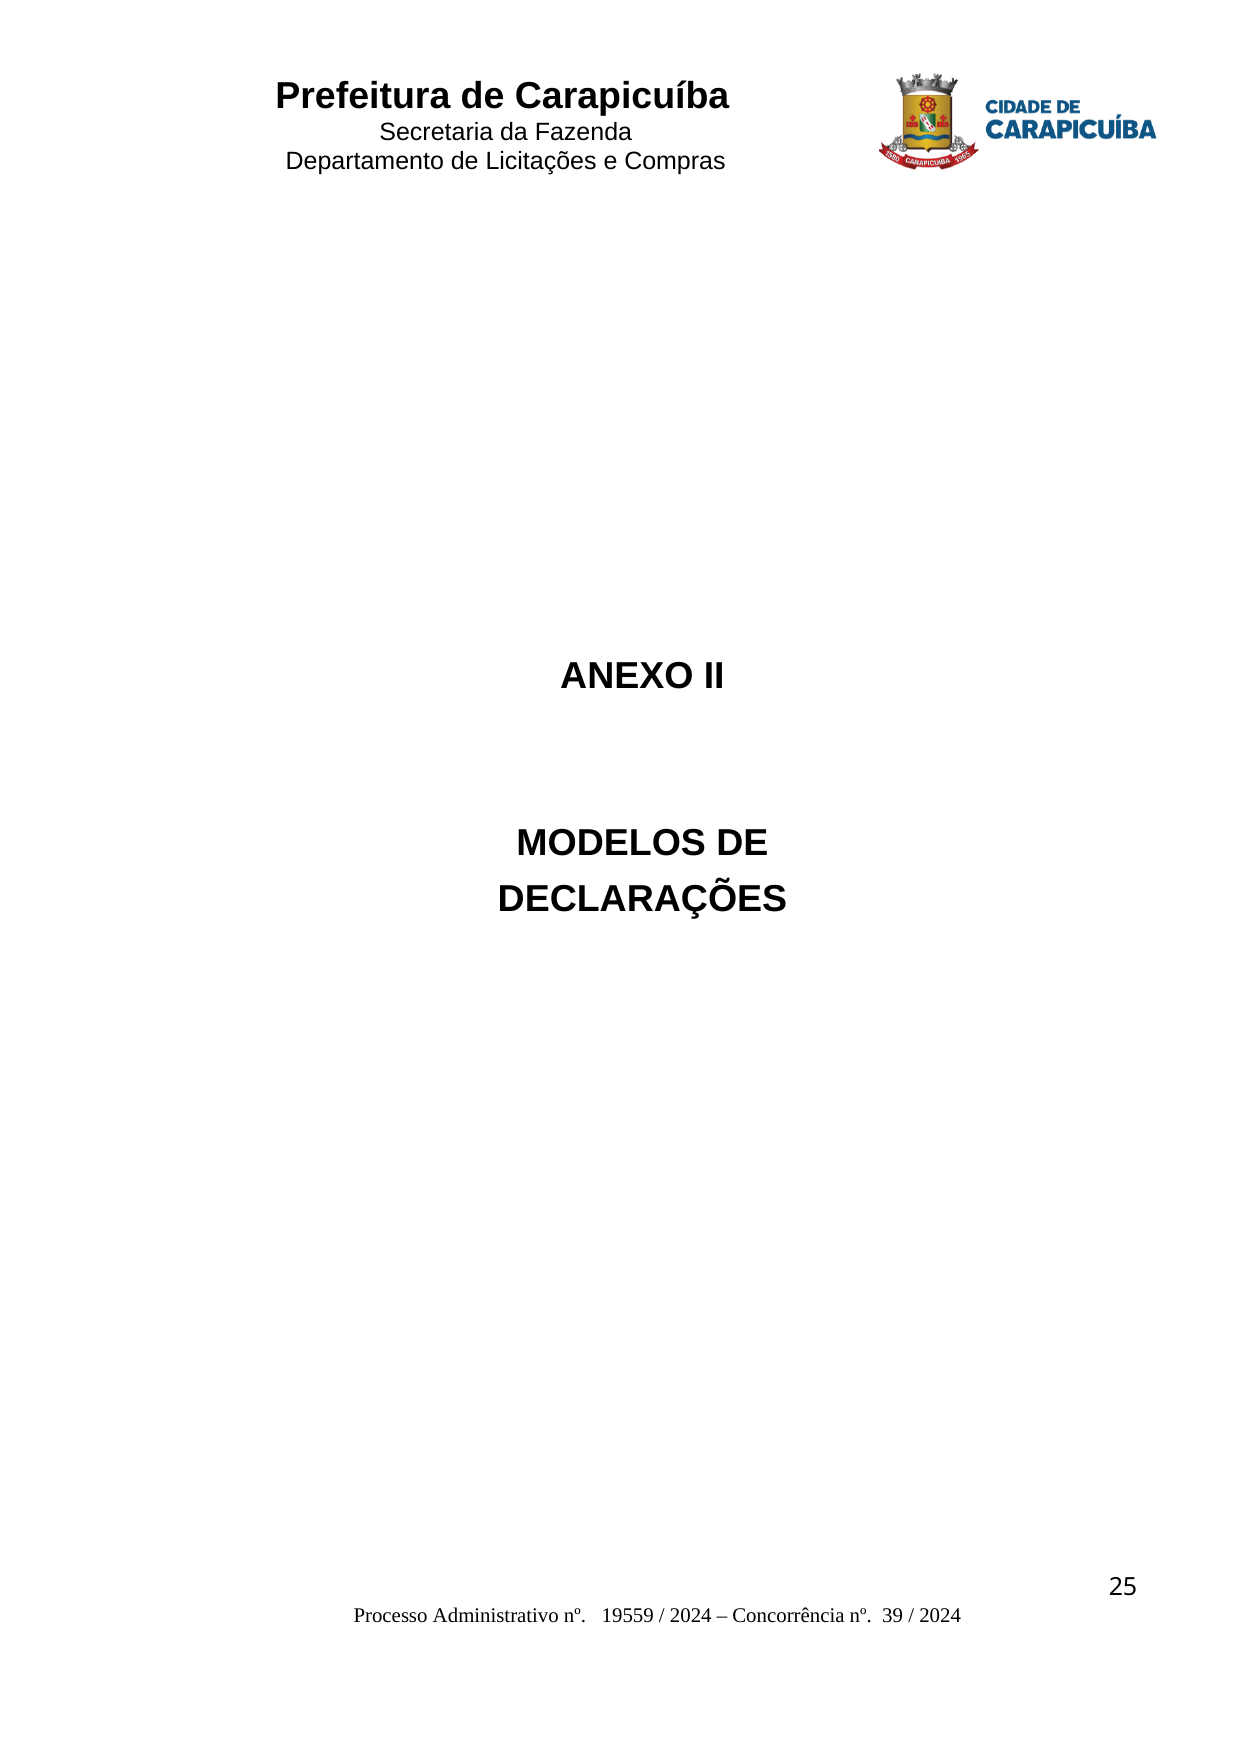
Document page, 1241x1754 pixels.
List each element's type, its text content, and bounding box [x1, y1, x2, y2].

picture [877, 65, 1159, 172]
text DECLARAÇÕES [133, 876, 1152, 919]
text ANEXO II [133, 653, 1152, 697]
text MODELOS DE [133, 820, 1152, 863]
